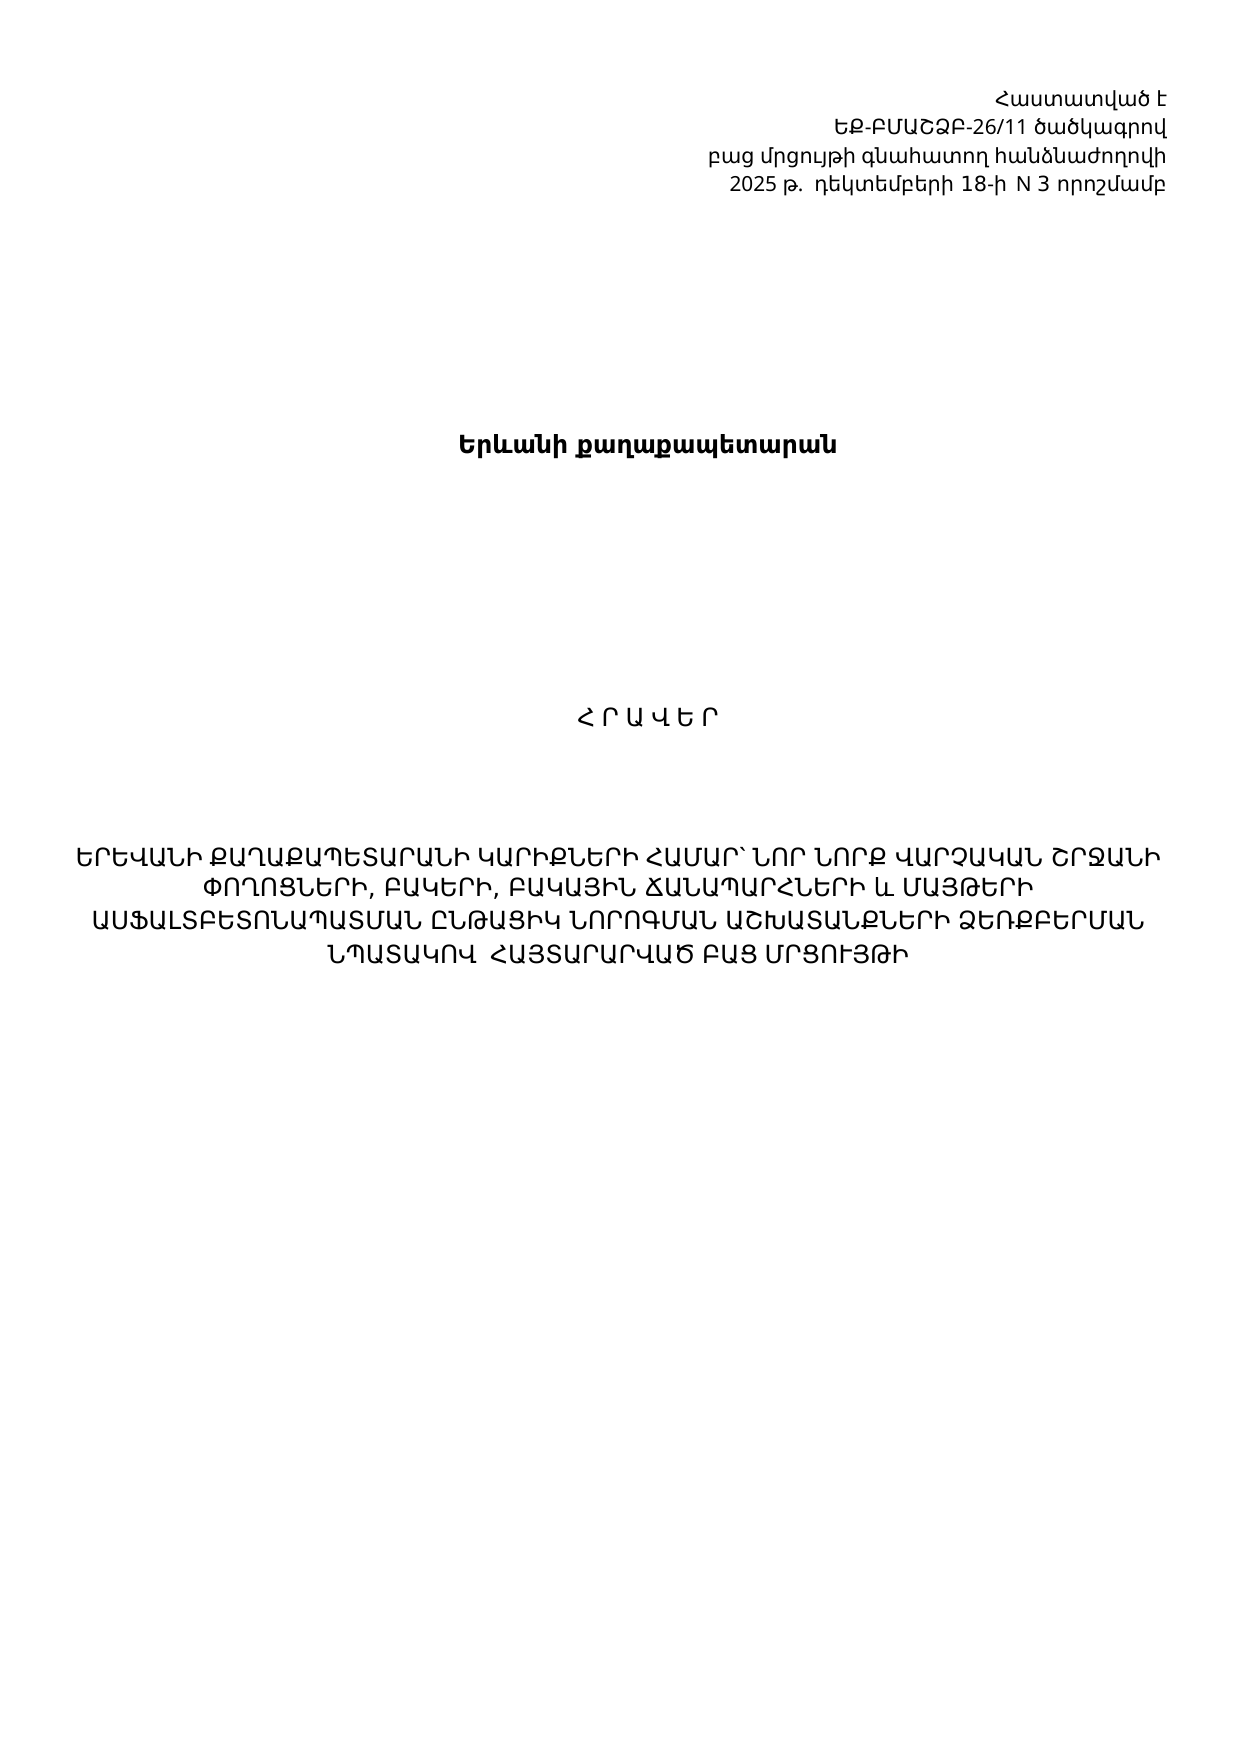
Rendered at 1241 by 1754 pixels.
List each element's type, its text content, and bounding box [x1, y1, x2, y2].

text Հ Ր Ա Վ Ե Ր [69, 700, 1167, 734]
text Երևանի քաղաքապետարան [69, 431, 1167, 460]
text Հաստատված է [69, 84, 1167, 112]
text ԵՐԵՎԱՆԻ ՔԱՂԱՔԱՊԵՏԱՐԱՆԻ ԿԱՐԻՔՆԵՐԻ ՀԱՄԱՐ` ՆՈՐ ՆՈՐՔ ՎԱՐՉԱԿԱՆ ՇՐՋԱՆԻ ՓՈՂՈՑՆԵՐԻ, ԲԱԿԵՐԻ, ԲԱԿԱՅԻՆ ՃԱՆԱՊԱՐՀՆԵՐԻ և ՄԱՅԹԵՐԻ ԱՍՖԱԼՏԲԵՏՈՆԱՊԱՏՄԱՆ ԸՆԹԱՑԻԿ ՆՈՐՈԳՄԱՆ ԱՇԽԱՏԱՆՔՆԵՐԻ ՁԵՌՔԲԵՐՄԱՆ ՆՊԱՏԱԿՈՎ ՀԱՅՏԱՐԱՐՎԱԾ ԲԱՑ ՄՐՑՈՒՅԹԻ [69, 839, 1167, 971]
text 2025 թ. դեկտեմբերի 18-ի N 3 որոշմամբ [69, 169, 1167, 198]
text բաց մրցույթի գնահատող հանձնաժողովի [69, 141, 1167, 169]
text ԵՔ-ԲՄԱՇՁԲ-26/11 ծածկագրով [69, 112, 1167, 141]
